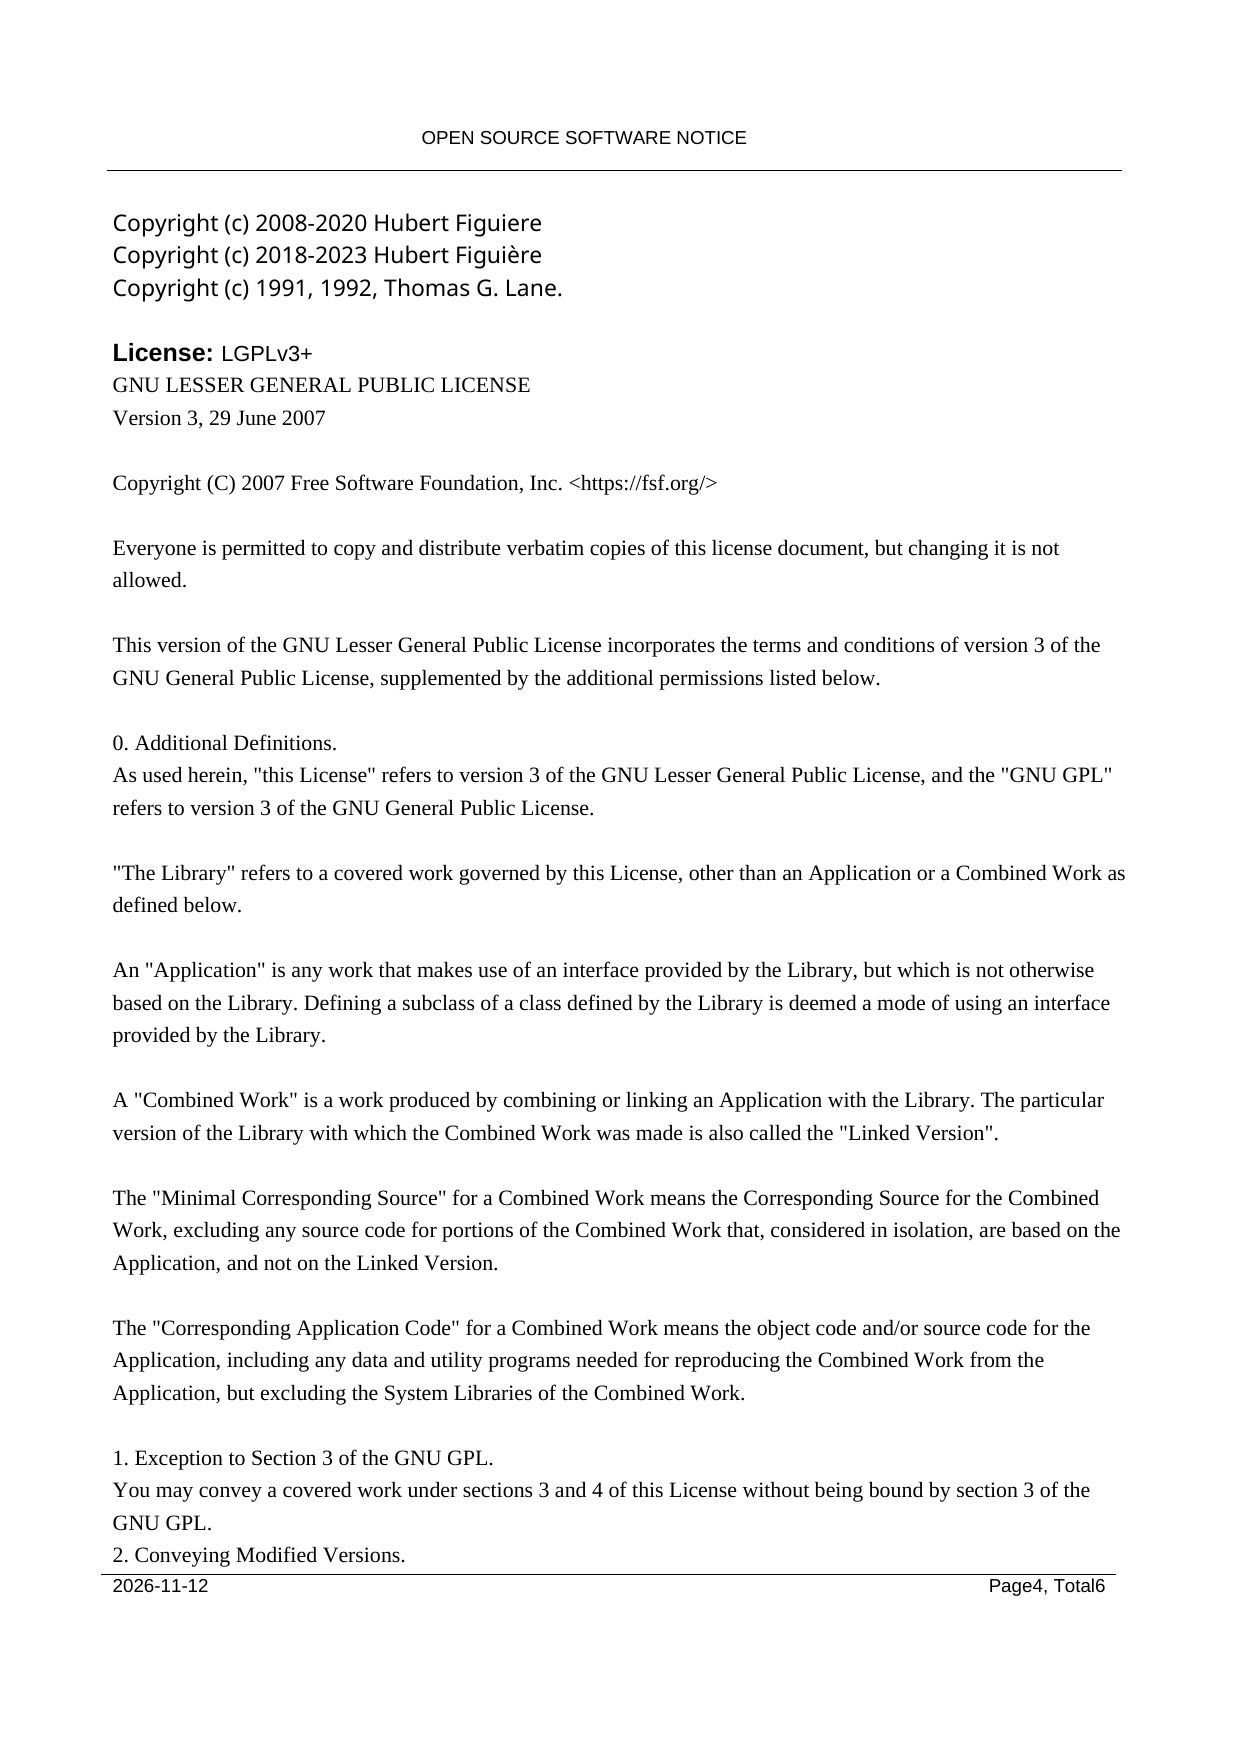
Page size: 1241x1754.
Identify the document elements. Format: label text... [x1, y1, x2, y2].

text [112, 206, 1128, 336]
text License: LGPLv3+ [112, 336, 1128, 369]
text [112, 369, 1128, 1571]
